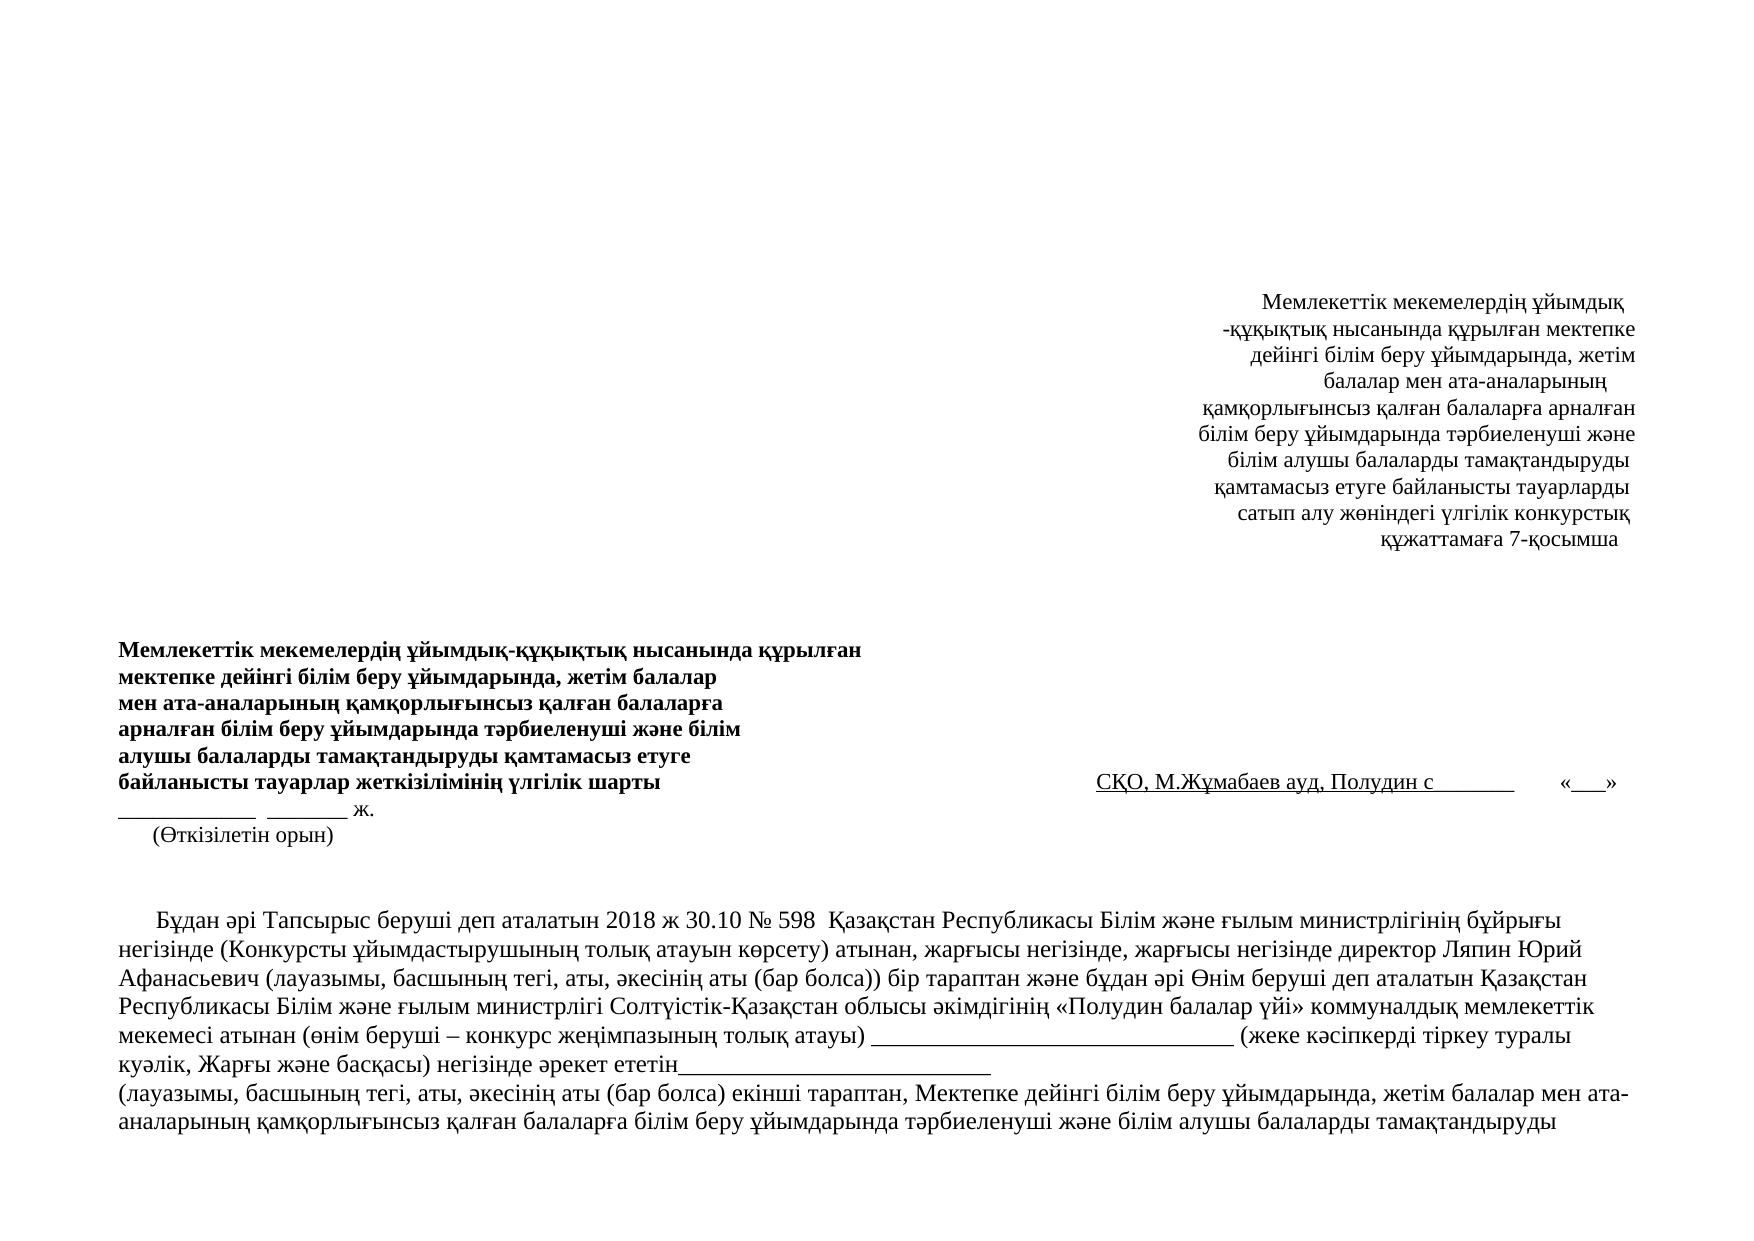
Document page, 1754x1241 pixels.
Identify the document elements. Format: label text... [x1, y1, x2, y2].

text Мемлекеттік мекемелердің ұйымдық-құқықтық нысанында құрылған мектепке дейінгі білім беру ұйымдарында, жетім балалар мен ата-аналарының қамқорлығынсыз қалған балаларға арналған білім беру ұйымдарында тәрбиеленуші және білім алушы балаларды тамақтандыруды қамтамасыз етуге байланысты тауарлар жеткізілімінің үлгілік шарты СҚО, М.Жұмабаев ауд, Полудин с_______ «___» ____________ _______ ж. (Өткізілетін орын) [118, 636, 1636, 847]
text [118, 876, 1636, 1135]
text Мемлекеттік мекемелердің ұйымдық -құқықтық нысанында құрылған мектепке дейінгі білім беру ұйымдарында, жетім балалар мен ата-аналарының қамқорлығынсыз қалған балаларға арналған білім беру ұйымдарында тәрбиеленуші және білім алушы балаларды тамақтандыруды қамтамасыз етуге байланысты тауарларды сатып алу жөніндегі үлгілік конкурстық құжаттамаға 7-қосымша [118, 288, 1636, 552]
